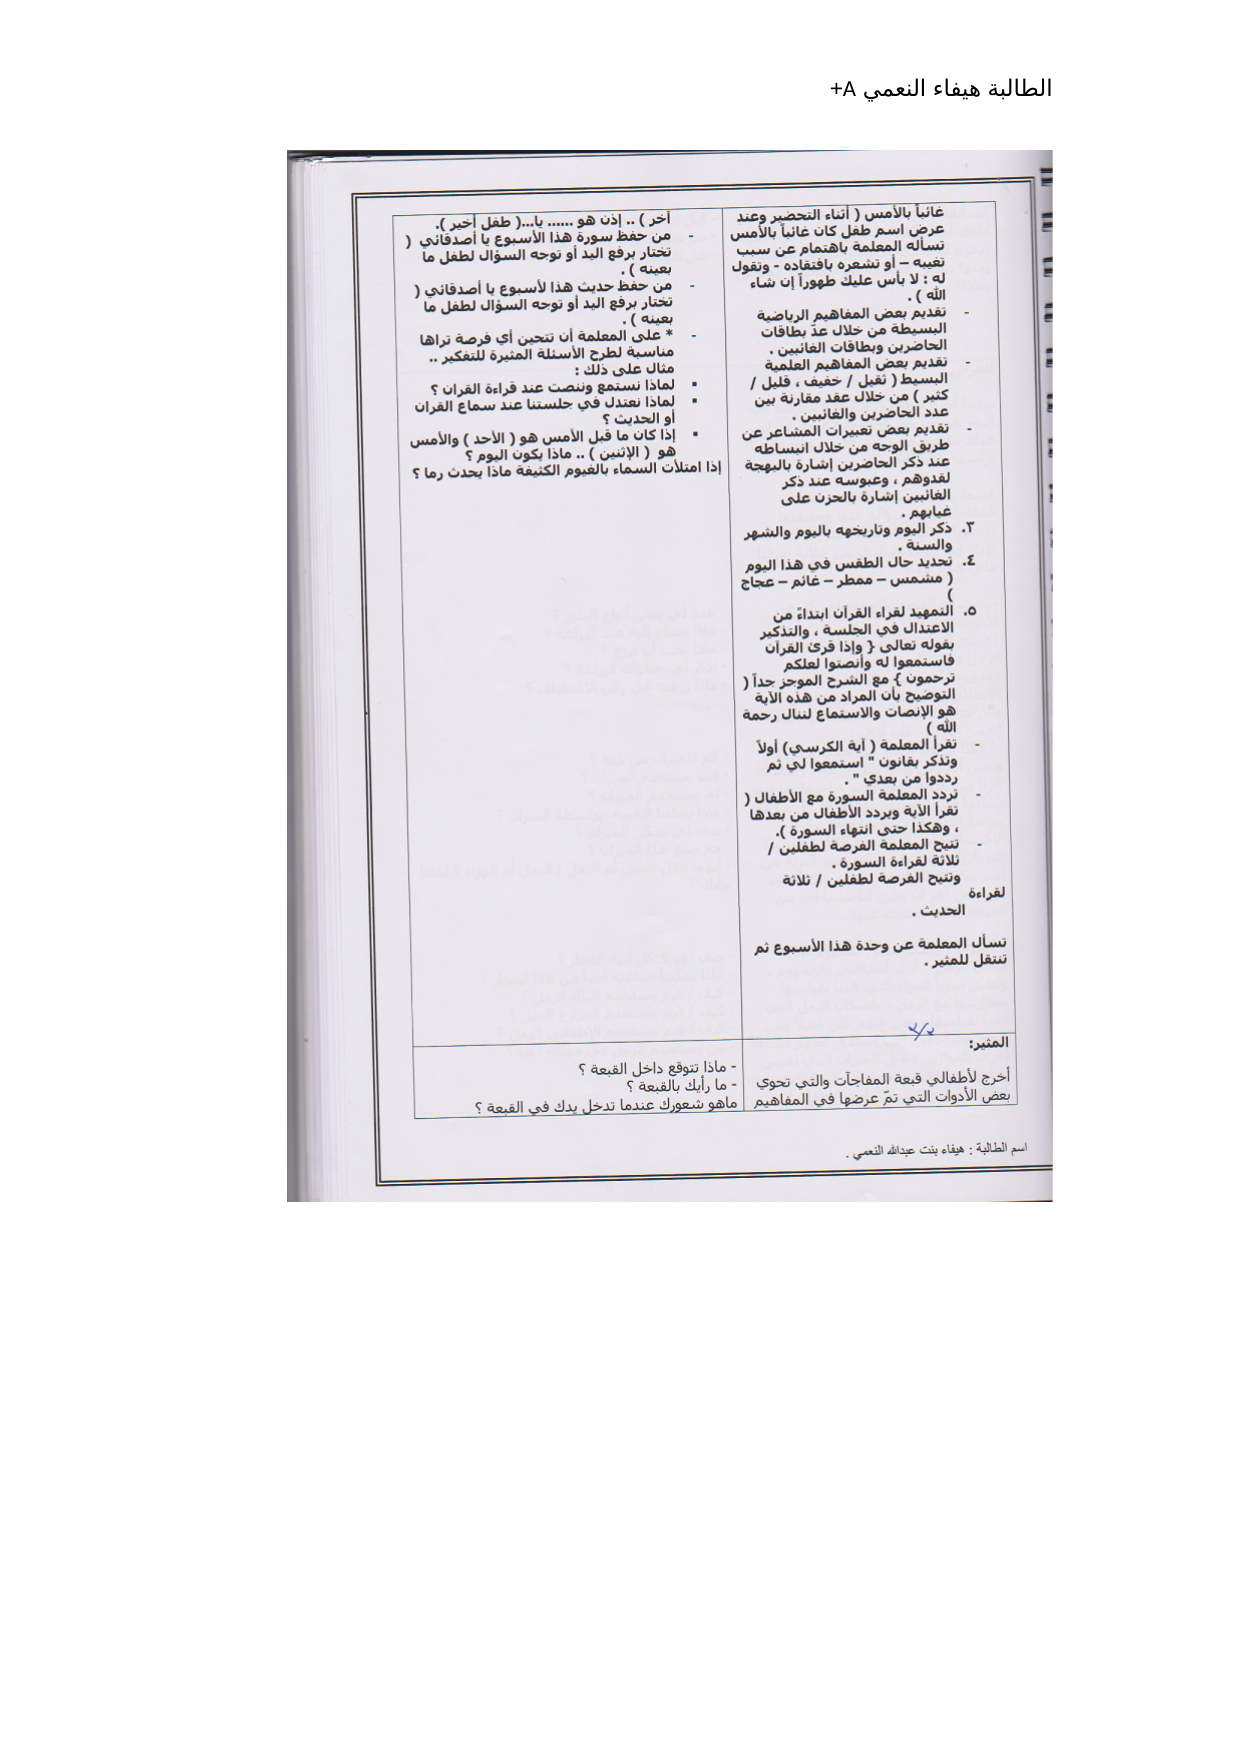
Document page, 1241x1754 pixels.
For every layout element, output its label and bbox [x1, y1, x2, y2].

picture [287, 150, 1053, 1202]
